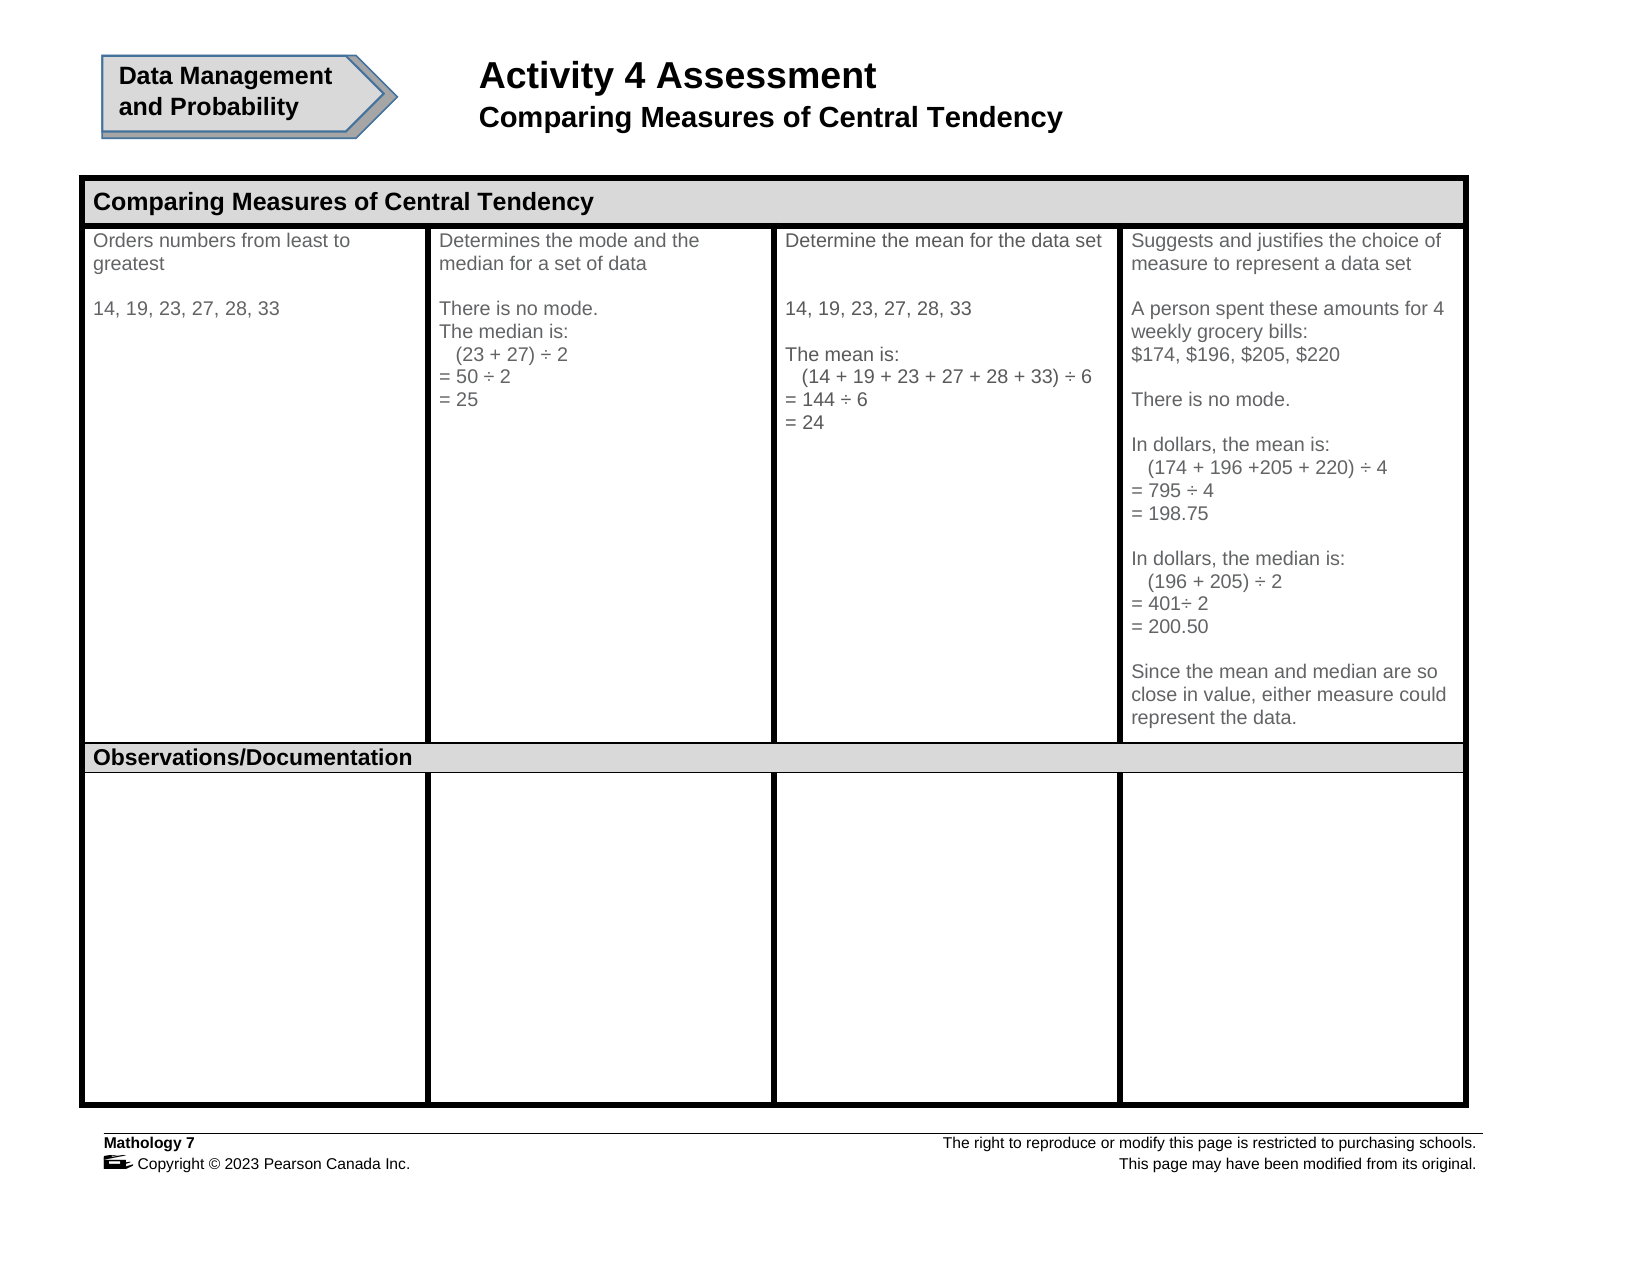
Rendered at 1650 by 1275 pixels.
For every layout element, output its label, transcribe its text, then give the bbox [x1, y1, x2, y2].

picture [103, 1155, 134, 1169]
table_cell [85, 773, 425, 1102]
table_cell Determine the mean for the data set 14, 19, 23, 27, 28, 33 The mean is: (14 + 19 + 23 + 27 + 28 + 33) ÷ 6 = 144 ÷ 6 = 24 [777, 229, 1117, 742]
table_cell Orders numbers from least to greatest 14, 19, 23, 27, 28, 33 [85, 229, 425, 742]
table_cell [777, 773, 1117, 1102]
table_cell Observations/Documentation [85, 744, 1463, 772]
table_cell [431, 773, 771, 1102]
table_header Comparing Measures of Central Tendency [85, 181, 1463, 223]
table_cell Suggests and justifies the choice of measure to represent a data set A person spent these amounts for 4 weekly grocery bills: $174, $196, $205, $220 There is no mode. In dollars, the mean is: (174 + 196 +205 + 220) ÷ 4 = 795 ÷ 4 = 198.75 In dollars, the median is: (196 + 205) ÷ 2 = 401÷ 2 = 200.50 Since the mean and median are so close in value, either measure could represent the data. [1123, 229, 1463, 742]
table_cell [1123, 773, 1463, 1102]
table_cell Determines the mode and the median for a set of data There is no mode. The median is: (23 + 27) ÷ 2 = 50 ÷ 2 = 25 [431, 229, 771, 742]
